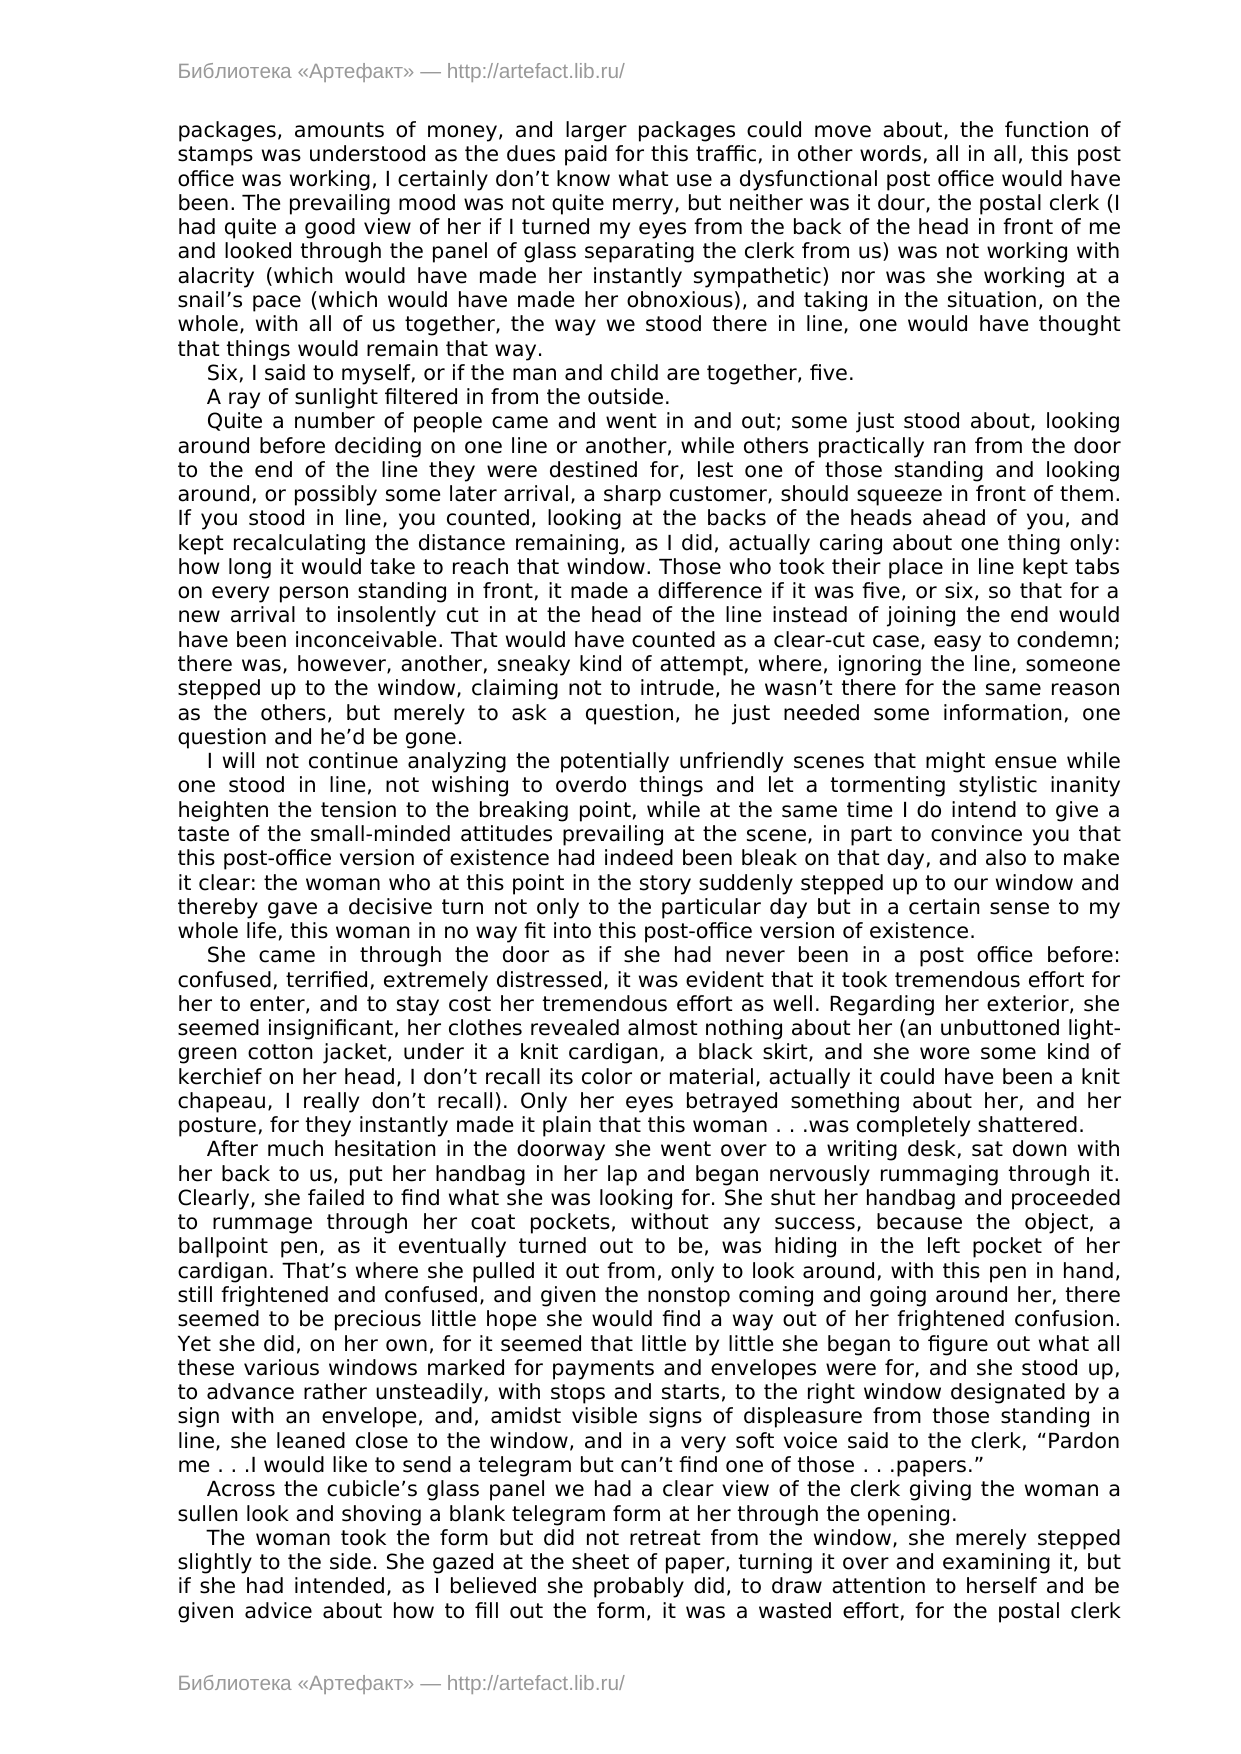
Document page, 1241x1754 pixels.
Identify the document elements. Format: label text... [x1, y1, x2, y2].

text A ray of sunlight filtered in from the outside. [177, 385, 1122, 409]
text Quite a number of people came and went in and out; some just stood about, looking around before deciding on one line or another, while others practically ran from the door to the end of the line they were destined for, lest one of those standing and looking around, or possibly some later arrival, a sharp customer, should squeeze in front of them. If you stood in line, you counted, looking at the backs of the heads ahead of you, and kept recalculating the distance remaining, as I did, actually caring about one thing only: how long it would take to reach that window. Those who took their place in line kept tabs on every person standing in front, it made a difference if it was five, or six, so that for a new arrival to insolently cut in at the head of the line instead of joining the end would have been inconceivable. That would have counted as a clear-cut case, easy to condemn; there was, however, another, sneaky kind of attempt, where, ignoring the line, someone stepped up to the window, claiming not to intrude, he wasn’t there for the same reason as the others, but merely to ask a question, he just needed some information, one question and he’d be gone. [177, 409, 1122, 749]
text Across the cubicle’s glass panel we had a clear view of the clerk giving the woman a sullen look and shoving a blank telegram form at her through the opening. [177, 1477, 1122, 1526]
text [177, 118, 1122, 361]
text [177, 1526, 1122, 1623]
text I will not continue analyzing the potentially unfriendly scenes that might ensue while one stood in line, not wishing to overdo things and let a tormenting stylistic inanity heighten the tension to the breaking point, while at the same time I do intend to give a taste of the small-minded attitudes prevailing at the scene, in part to convince you that this post-office version of existence had indeed been bleak on that day, and also to make it clear: the woman who at this point in the story suddenly stepped up to our window and thereby gave a decisive turn not only to the particular day but in a certain sense to my whole life, this woman in no way fit into this post-office version of existence. [177, 749, 1122, 943]
text She came in through the door as if she had never been in a post office before: confused, terrified, extremely distressed, it was evident that it took tremendous effort for her to enter, and to stay cost her tremendous effort as well. Regarding her exterior, she seemed insignificant, her clothes revealed almost nothing about her (an unbuttoned light-green cotton jacket, under it a knit cardigan, a black skirt, and she wore some kind of kerchief on her head, I don’t recall its color or material, actually it could have been a knit chapeau, I really don’t recall). Only her eyes betrayed something about her, and her posture, for they instantly made it plain that this woman . . .was completely shattered. [177, 943, 1122, 1137]
text After much hesitation in the doorway she went over to a writing desk, sat down with her back to us, put her handbag in her lap and began nervously rummaging through it. Clearly, she failed to find what she was looking for. She shut her handbag and proceeded to rummage through her coat pockets, without any success, because the object, a ballpoint pen, as it eventually turned out to be, was hiding in the left pocket of her cardigan. That’s where she pulled it out from, only to look around, with this pen in hand, still frightened and confused, and given the nonstop coming and going around her, there seemed to be precious little hope she would find a way out of her frightened confusion. Yet she did, on her own, for it seemed that little by little she began to figure out what all these various windows marked for payments and envelopes were for, and she stood up, to advance rather unsteadily, with stops and starts, to the right window designated by a sign with an envelope, and, amidst visible signs of displeasure from those standing in line, she leaned close to the window, and in a very soft voice said to the clerk, “Pardon me . . .I would like to send a telegram but can’t find one of those . . .papers.” [177, 1137, 1122, 1477]
text Six, I said to myself, or if the man and child are together, five. [177, 361, 1122, 385]
